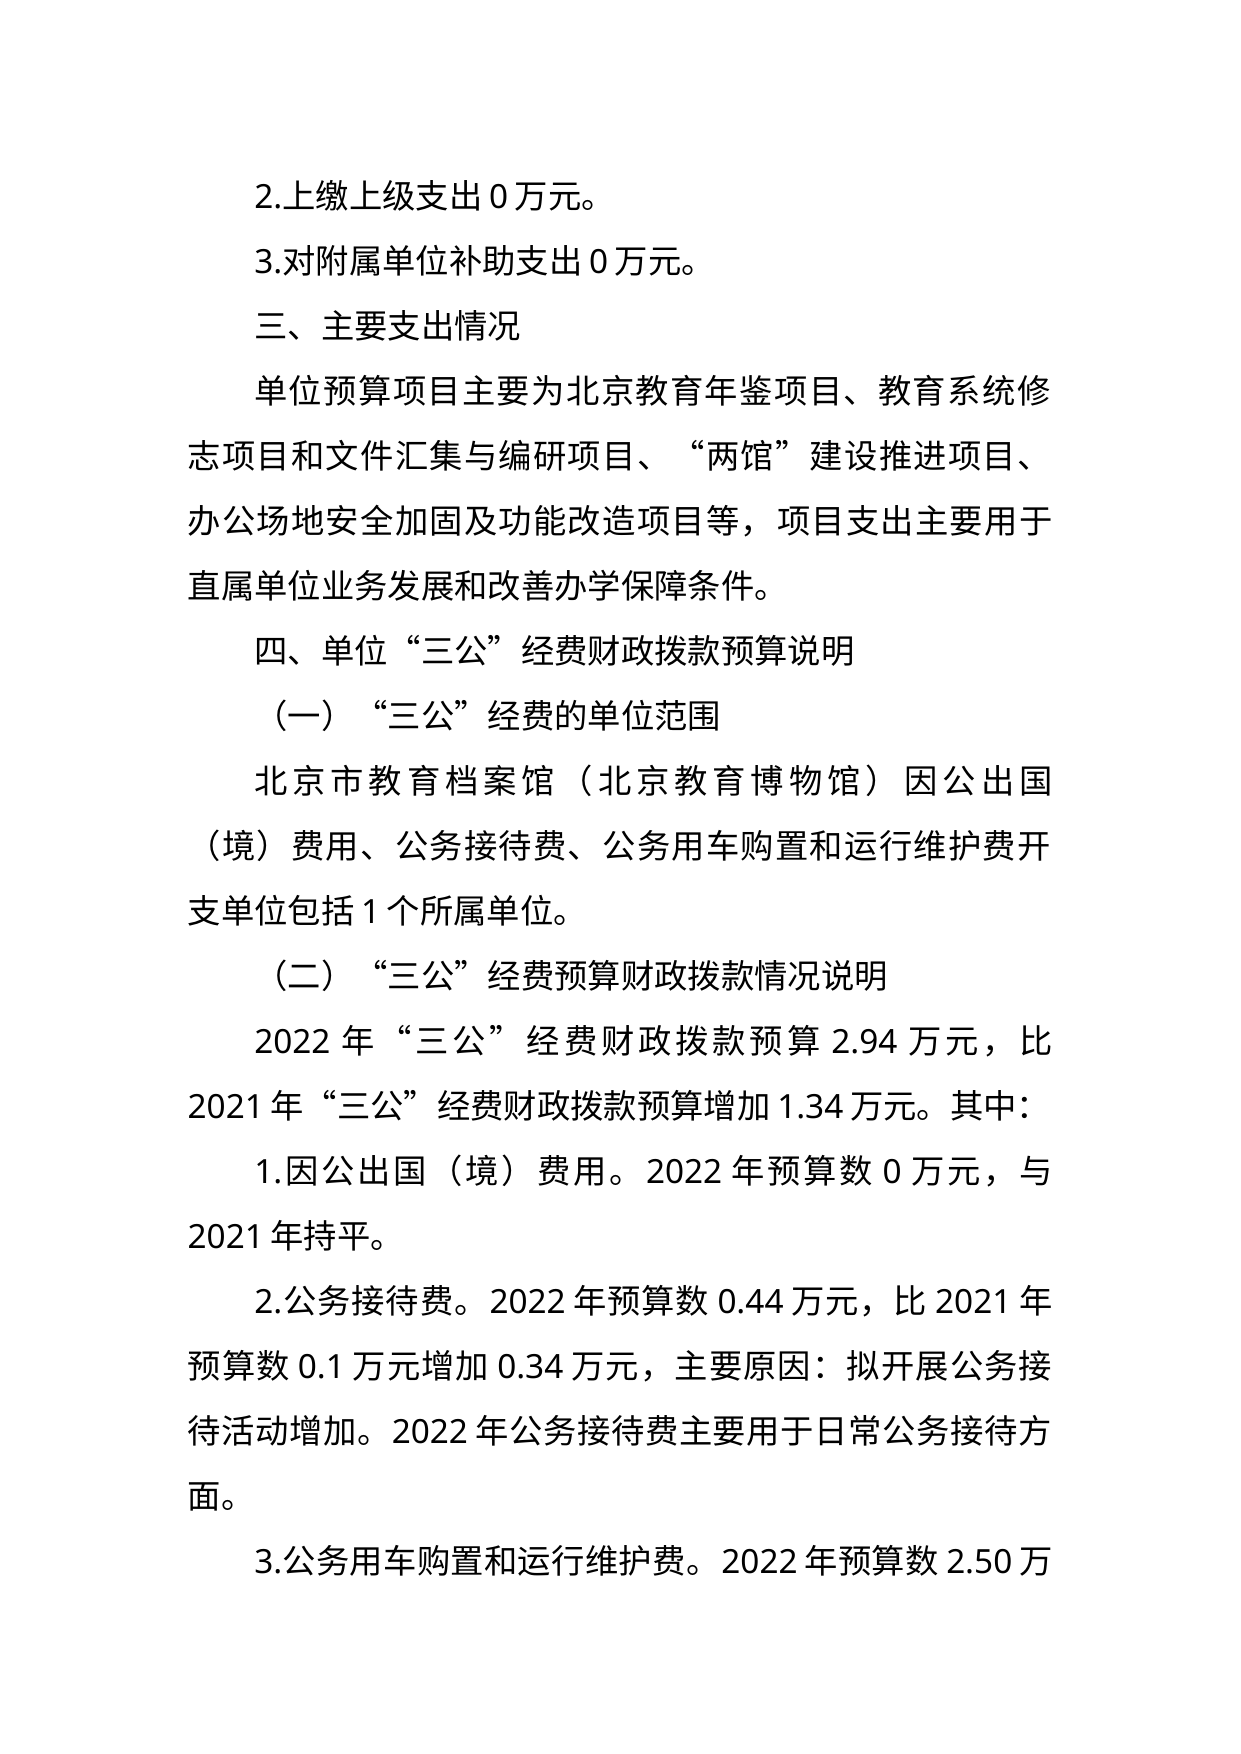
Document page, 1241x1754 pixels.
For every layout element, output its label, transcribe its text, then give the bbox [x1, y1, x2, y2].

text （二）“三公”经费预算财政拨款情况说明 [187, 942, 1053, 1007]
text 2.公务接待费。2022年预算数0.44万元，比2021年预算数0.1万元增加0.34万元，主要原因：拟开展公务接待活动增加。2022年公务接待费主要用于日常公务接待方面。 [187, 1267, 1053, 1527]
text 3.对附属单位补助支出0万元。 [187, 227, 1053, 292]
text 1.因公出国（境）费用。2022年预算数0万元，与2021年持平。 [187, 1137, 1053, 1267]
text 2.上缴上级支出0万元。 [187, 162, 1053, 227]
text 三、主要支出情况 [187, 292, 1053, 357]
text 北京市教育档案馆（北京教育博物馆）因公出国（境）费用、公务接待费、公务用车购置和运行维护费开支单位包括1个所属单位。 [187, 747, 1053, 942]
text 四、单位“三公”经费财政拨款预算说明 [187, 617, 1053, 682]
text （一）“三公”经费的单位范围 [187, 682, 1053, 747]
text 单位预算项目主要为北京教育年鉴项目、教育系统修志项目和文件汇集与编研项目、“两馆”建设推进项目、办公场地安全加固及功能改造项目等，项目支出主要用于直属单位业务发展和改善办学保障条件。 [187, 357, 1053, 617]
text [187, 1527, 1053, 1592]
text 2022年“三公”经费财政拨款预算2.94万元，比2021年“三公”经费财政拨款预算增加1.34万元。其中： [187, 1007, 1053, 1137]
